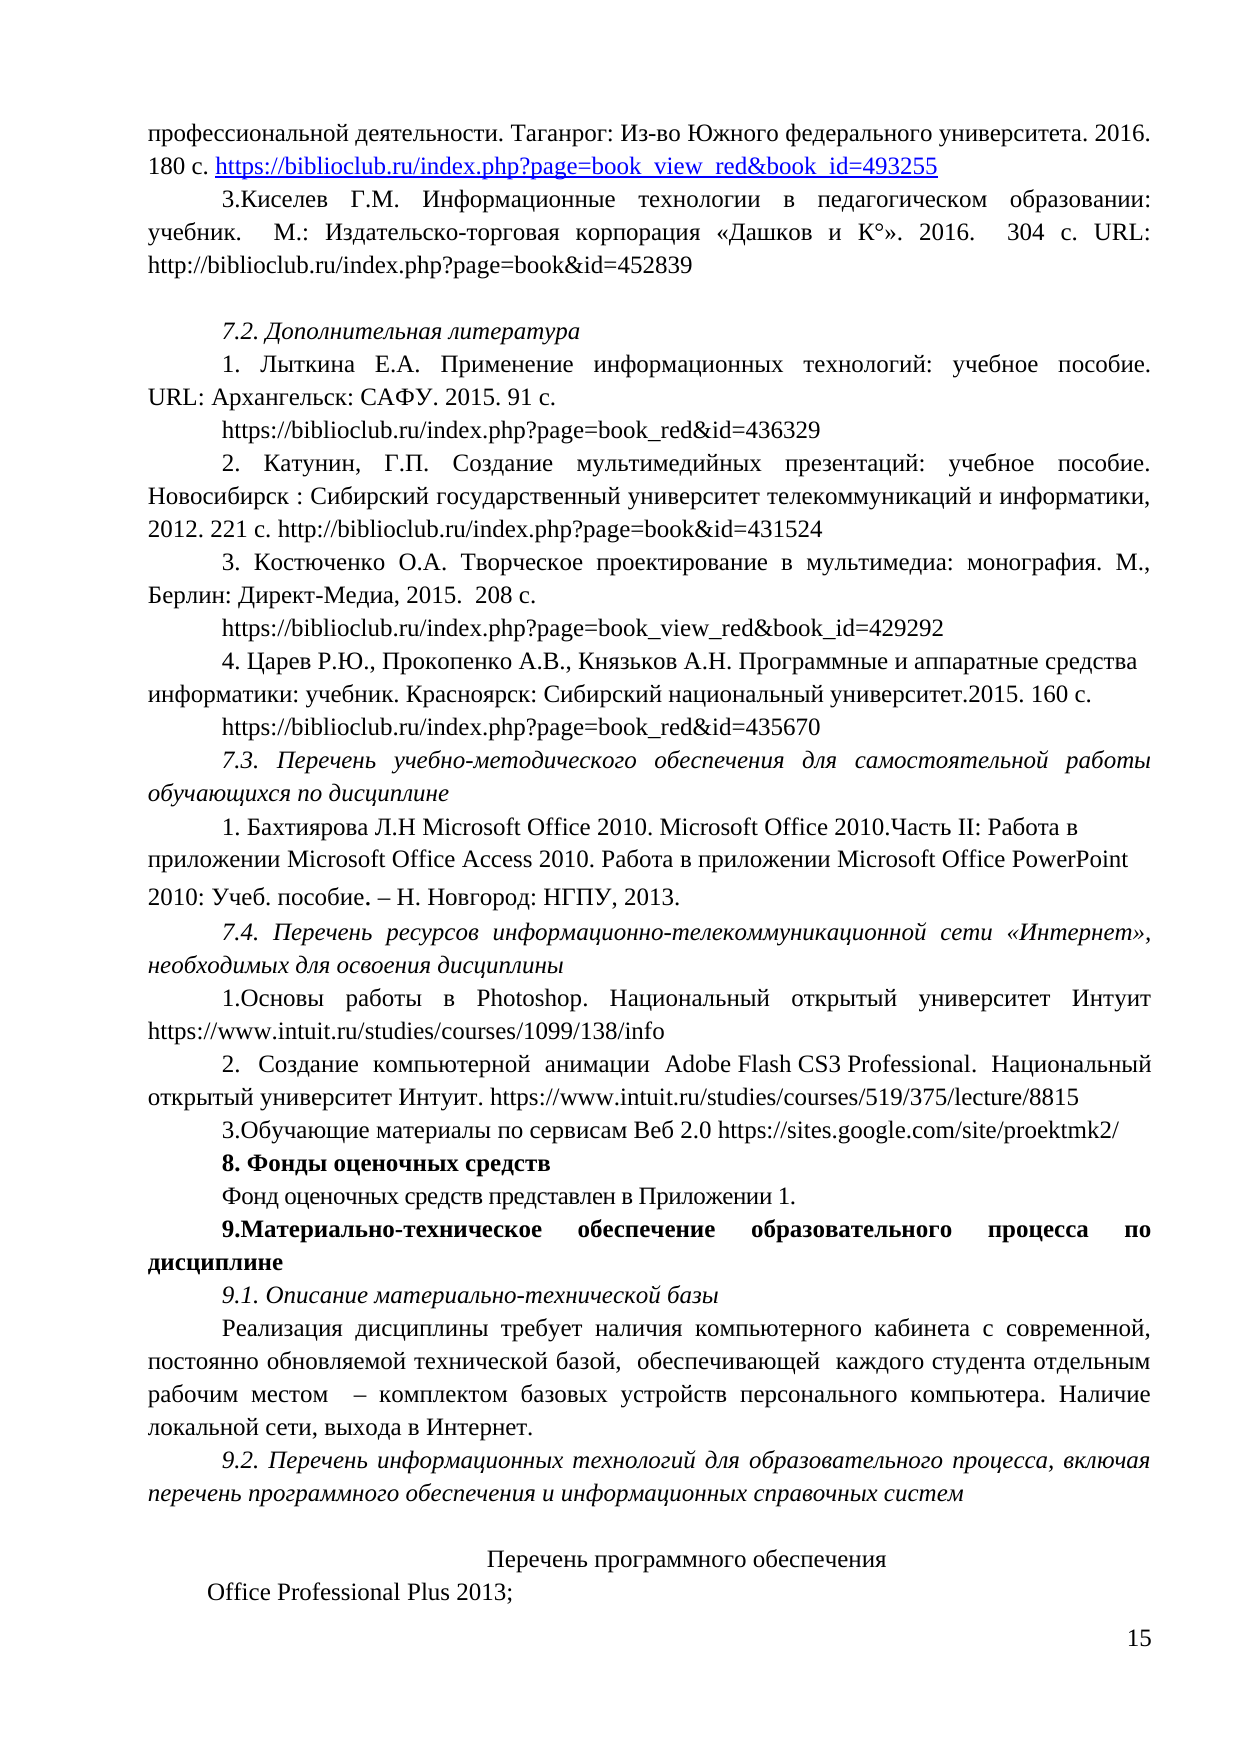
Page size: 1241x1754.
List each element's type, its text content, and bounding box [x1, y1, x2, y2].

text https://biblioclub.ru/index.php?page=book_red&id=436329 [148, 415, 1152, 444]
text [148, 118, 1152, 180]
text Реализация дисциплины требует наличия компьютерного кабинета с современной, постоянно обновляемой технической базой, обеспечивающей каждого студента отдельным рабочим местом – комплектом базовых устройств персонального компьютера. Наличие локальной сети, выхода в Интернет. [148, 1313, 1152, 1441]
text Перечень программного обеспечения [148, 1544, 1152, 1573]
text 9.Материально-техническое обеспечение образовательного процесса по дисциплине [148, 1214, 1152, 1276]
text Фонд оценочных средств представлен в Приложении 1. [148, 1181, 1152, 1210]
text 7.2. Дополнительная литература [148, 316, 1152, 345]
text 3.Киселев Г.М. Информационные технологии в педагогическом образовании: учебник. М.: Издательско-торговая корпорация «Дашков и К°». 2016. 304 с. URL: http://biblioclub.ru/index.php?page=book&id=452839 [148, 184, 1152, 279]
text 2. Создание компьютерной анимации Adobe Flash CS3 Professional. Национальный открытый университет Интуит. https://www.intuit.ru/studies/courses/519/375/lecture/8815 [148, 1049, 1152, 1111]
text 1.Основы работы в Photoshop. Национальный открытый университет Интуит https://www.intuit.ru/studies/courses/1099/138/info [148, 983, 1152, 1045]
text 7.4. Перечень ресурсов информационно-телекоммуникационной сети «Интернет», необходимых для освоения дисциплины [148, 917, 1152, 979]
subtitle 1. Бахтиярова Л.Н Microsoft Office 2010. Microsoft Office 2010.Часть II: Работа в приложении Microsoft Office Access 2010. Работа в приложении Microsoft Office PowerPoint 2010: Учеб. пособие. – Н. Новгород: НГПУ, 2013. [148, 812, 1152, 912]
text 8. Фонды оценочных средств [148, 1148, 1152, 1177]
text 1. Лыткина Е.А. Применение информационных технологий: учебное пособие. URL: Архангельск: САФУ. 2015. 91 с. [148, 349, 1152, 411]
text 9.1. Описание материально-технической базы [148, 1280, 1152, 1309]
text 2. Катунин, Г.П. Создание мультимедийных презентаций: учебное пособие. Новосибирск : Сибирский государственный университет телекоммуникаций и информатики, 2012. 221 с. http://biblioclub.ru/index.php?page=book&id=431524 [148, 448, 1152, 543]
text https://biblioclub.ru/index.php?page=book_view_red&book_id=429292 [148, 613, 1152, 642]
text https://biblioclub.ru/index.php?page=book_red&id=435670 [148, 712, 1152, 741]
text Office Professional Plus 2013; [207, 1577, 1152, 1606]
text 9.2. Перечень информационных технологий для образовательного процесса, включая перечень программного обеспечения и информационных справочных систем [148, 1445, 1152, 1507]
text 3.Обучающие материалы по сервисам Веб 2.0 https://sites.google.com/site/proektmk2/ [148, 1115, 1152, 1144]
text 4. Царев Р.Ю., Прокопенко А.В., Князьков А.Н. Программные и аппаратные средства информатики: учебник. Красноярск: Сибирский национальный университет.2015. 160 с. [148, 646, 1152, 708]
text 7.3. Перечень учебно-методического обеспечения для самостоятельной работы обучающихся по дисциплине [148, 746, 1152, 807]
text 3. Костюченко О.А. Творческое проектирование в мультимедиа: монография. М., Берлин: Директ-Медиа, 2015. 208 с. [148, 547, 1152, 609]
